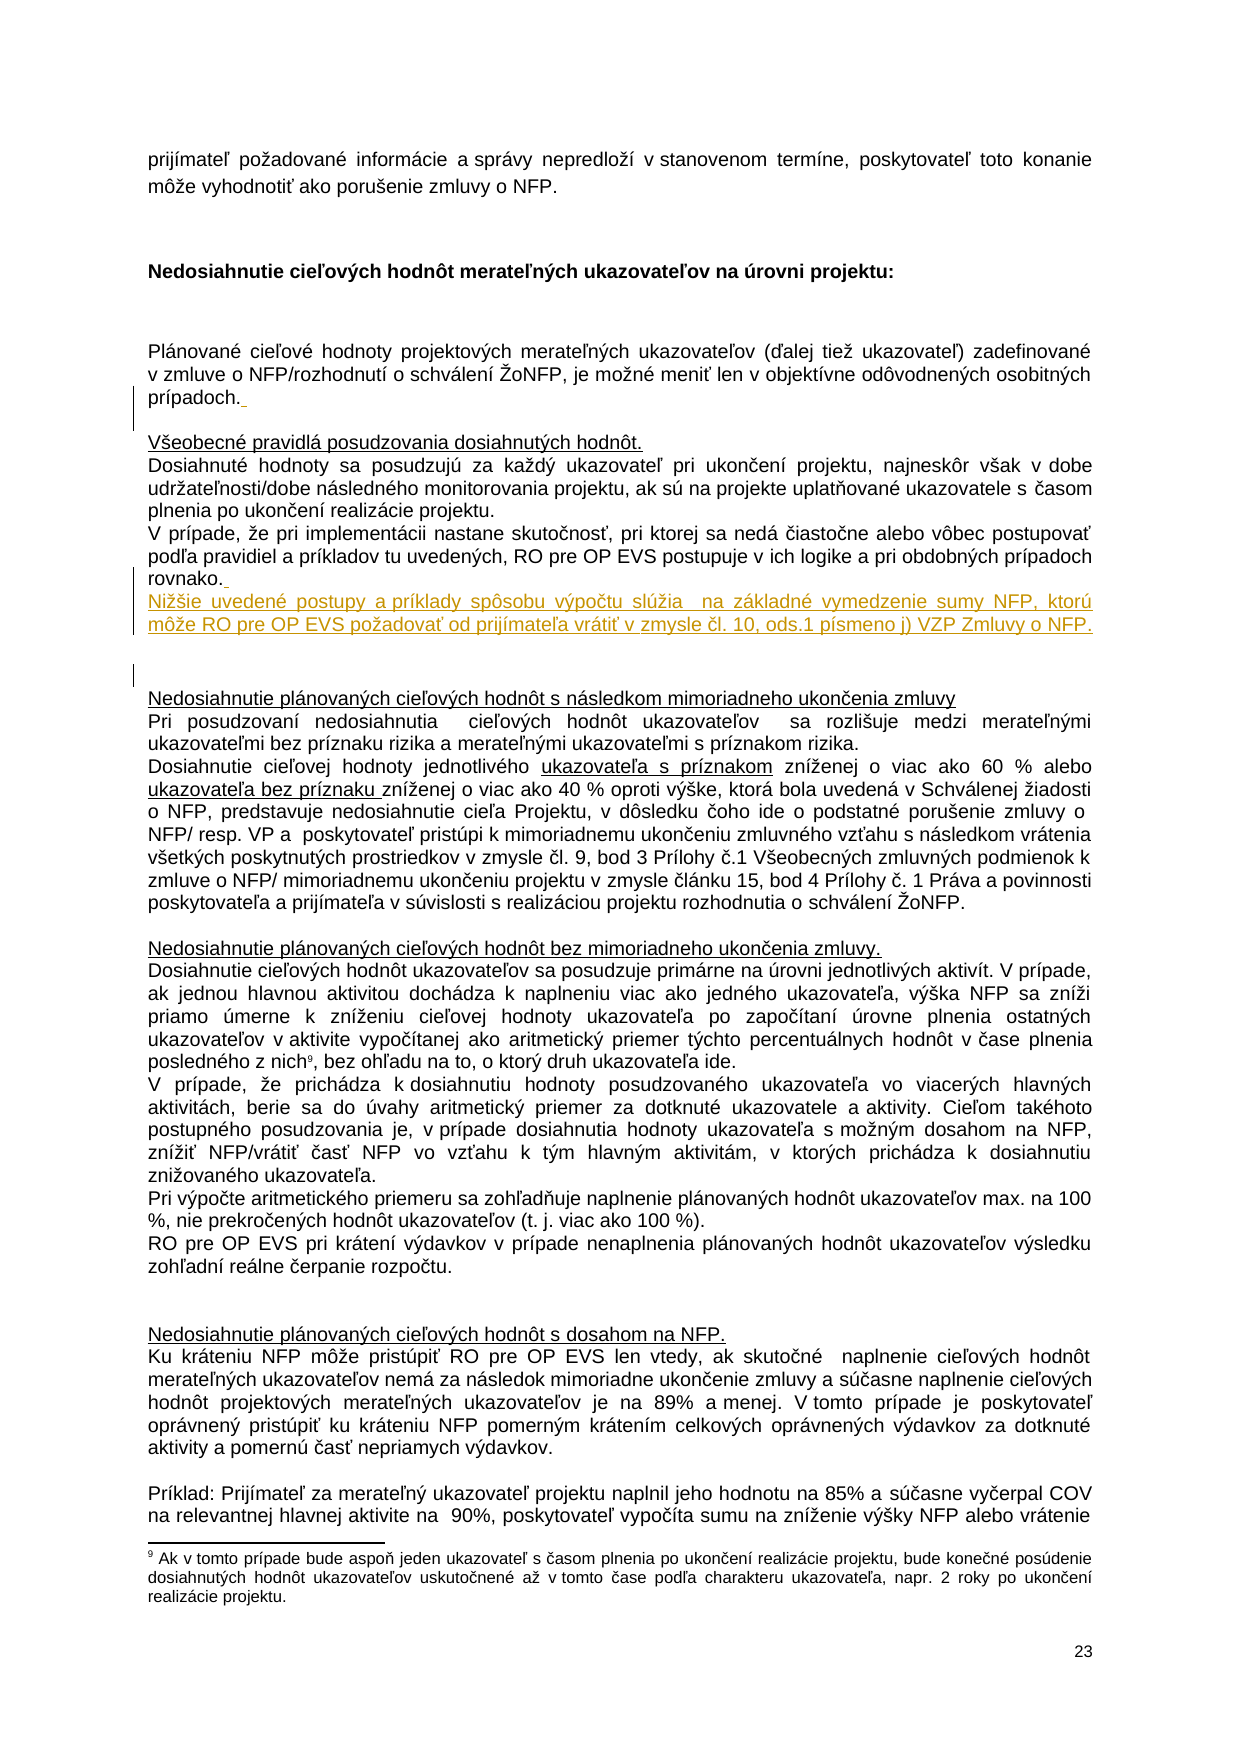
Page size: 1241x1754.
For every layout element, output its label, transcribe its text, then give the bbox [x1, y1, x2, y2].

text Pri výpočte aritmetického priemeru sa zohľadňuje naplnenie plánovaných hodnôt ukazovateľov max. na 100 %, nie prekročených hodnôt ukazovateľov (t. j. viac ako 100 %). [148, 1186, 1092, 1232]
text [148, 1482, 1092, 1527]
text Dosiahnutie cieľových hodnôt ukazovateľov sa posudzuje primárne na úrovni jednotlivých aktivít. V prípade, ak jednou hlavnou aktivitou dochádza k naplneniu viac ako jedného ukazovateľa, výška NFP sa zníži priamo úmerne k zníženiu cieľovej hodnoty ukazovateľa po započítaní úrovne plnenia ostatných ukazovateľov v aktivite vypočítanej ako aritmetický priemer týchto percentuálnych hodnôt v čase plnenia posledného z nich, bez ohľadu na to, o ktorý druh ukazovateľa ide. [148, 959, 1092, 1073]
text Všeobecné pravidlá posudzovania dosiahnutých hodnôt. [148, 431, 1092, 454]
text Pri posudzovaní nedosiahnutia cieľových hodnôt ukazovateľov sa rozlišuje medzi merateľnými ukazovateľmi bez príznaku rizika a merateľnými ukazovateľmi s príznakom rizika. [148, 709, 1092, 755]
text Plánované cieľové hodnoty projektových merateľných ukazovateľov (ďalej tiež ukazovateľ) zadefinované v zmluve o NFP/rozhodnutí o schválení ŽoNFP, je možné meniť len v objektívne odôvodnených osobitných prípadoch. [148, 340, 1092, 408]
text Dosiahnutie cieľovej hodnoty jednotlivého ukazovateľa s príznakom zníženej o viac ako 60 % alebo ukazovateľa bez príznaku zníženej o viac ako 40 % oproti výške, ktorá bola uvedená v Schválenej žiadosti o NFP, predstavuje nedosiahnutie cieľa Projektu, v dôsledku čoho ide o podstatné porušenie zmluvy o NFP/ resp. VP a poskytovateľ pristúpi k mimoriadnemu ukončeniu zmluvného vzťahu s následkom vrátenia všetkých poskytnutých prostriedkov v zmysle čl. 9, bod 3 Prílohy č.1 Všeobecných zmluvných podmienok k zmluve o NFP/ mimoriadnemu ukončeniu projektu v zmysle článku 15, bod 4 Prílohy č. 1 Práva a povinnosti poskytovateľa a prijímateľa v súvislosti s realizáciou projektu rozhodnutia o schválení ŽoNFP. [148, 755, 1092, 914]
text Nedosiahnutie plánovaných cieľových hodnôt s následkom mimoriadneho ukončenia zmluvy [148, 687, 1092, 709]
text Dosiahnuté hodnoty sa posudzujú za každý ukazovateľ pri ukončení projektu, najneskôr však v dobe udržateľnosti/dobe následného monitorovania projektu, ak sú na projekte uplatňované ukazovatele s časom plnenia po ukončení realizácie projektu. [148, 454, 1092, 522]
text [148, 148, 1092, 198]
text V prípade, že prichádza k dosiahnutiu hodnoty posudzovaného ukazovateľa vo viacerých hlavných aktivitách, berie sa do úvahy aritmetický priemer za dotknuté ukazovatele a aktivity. Cieľom takéhoto postupného posudzovania je, v prípade dosiahnutia hodnoty ukazovateľa s možným dosahom na NFP, znížiť NFP/vrátiť časť NFP vo vzťahu k tým hlavným aktivitám, v ktorých prichádza k dosiahnutiu znižovaného ukazovateľa. [148, 1073, 1092, 1186]
text V prípade, že pri implementácii nastane skutočnosť, pri ktorej sa nedá čiastočne alebo vôbec postupovať podľa pravidiel a príkladov tu uvedených, RO pre OP EVS postupuje v ich logike a pri obdobných prípadoch rovnako. [148, 522, 1092, 590]
text Nedosiahnutie plánovaných cieľových hodnôt s dosahom na NFP. [148, 1323, 1092, 1345]
text Nedosiahnutie cieľových hodnôt merateľných ukazovateľov na úrovni projektu: [148, 260, 1092, 283]
text Ku kráteniu NFP môže pristúpiť RO pre OP EVS len vtedy, ak skutočné naplnenie cieľových hodnôt merateľných ukazovateľov nemá za následok mimoriadne ukončenie zmluvy a súčasne naplnenie cieľových hodnôt projektových merateľných ukazovateľov je na 89% a menej. V tomto prípade je poskytovateľ oprávnený pristúpiť ku kráteniu NFP pomerným krátením celkových oprávnených výdavkov za dotknuté aktivity a pomernú časť nepriamych výdavkov. [148, 1345, 1092, 1459]
text Nedosiahnutie plánovaných cieľových hodnôt bez mimoriadneho ukončenia zmluvy. [148, 937, 1092, 959]
text RO pre OP EVS pri krátení výdavkov v prípade nenaplnenia plánovaných hodnôt ukazovateľov výsledku zohľadní reálne čerpanie rozpočtu. [148, 1232, 1092, 1277]
